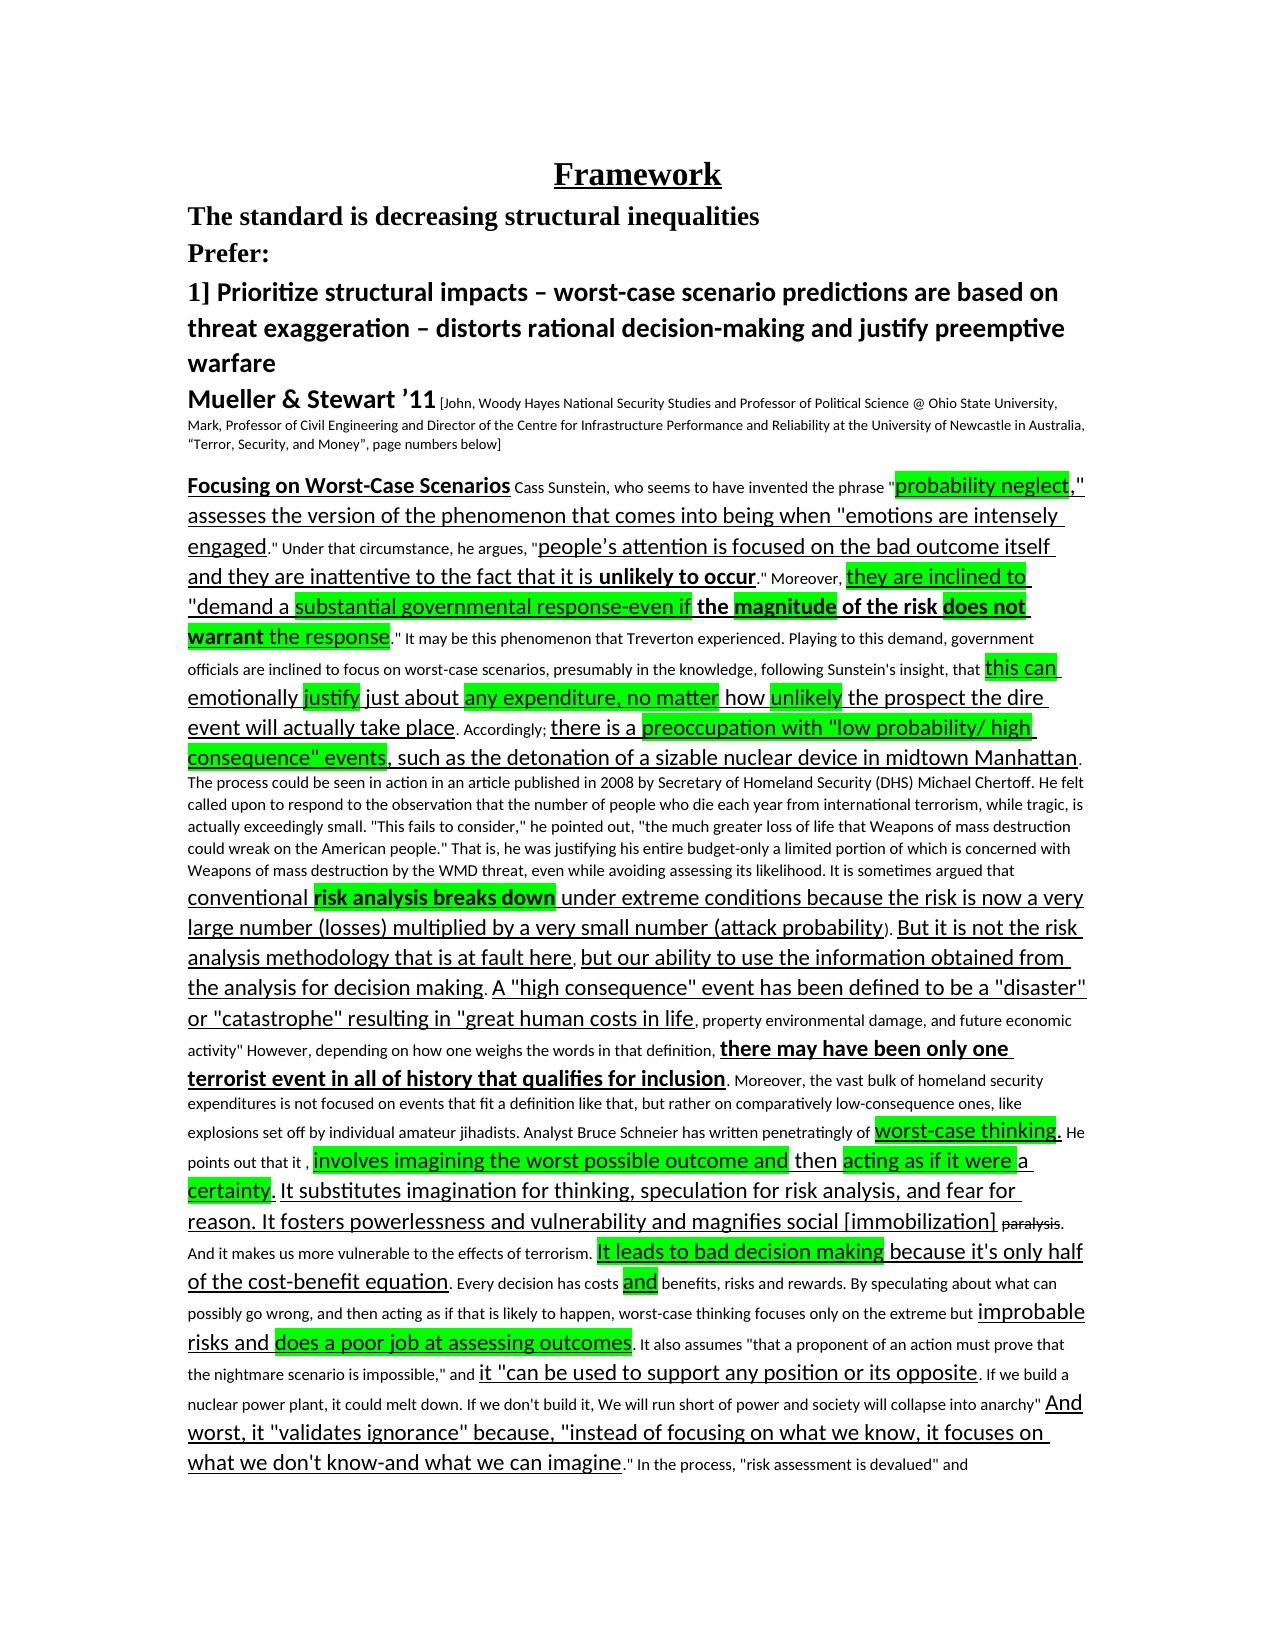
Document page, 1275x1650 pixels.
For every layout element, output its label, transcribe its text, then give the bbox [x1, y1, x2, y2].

subtitle The standard is decreasing structural inequalities [187, 200, 1087, 231]
subtitle Prefer: [187, 237, 1087, 268]
subtitle Framework [187, 154, 1087, 192]
subtitle 1] Prioritize structural impacts – worst-case scenario predictions are based on threat exaggeration – distorts rational decision-making and justify preemptive warfare [187, 275, 1087, 379]
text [187, 471, 1087, 1476]
text Mueller & Stewart ’11 [John, Woody Hayes National Security Studies and Professor of Political Science @ Ohio State University, Mark, Professor of Civil Engineering and Director of the Centre for Infrastructure Performance and Reliability at the University of Newcastle in Australia, “Terror, Security, and Money”, page numbers below] [187, 382, 1087, 453]
